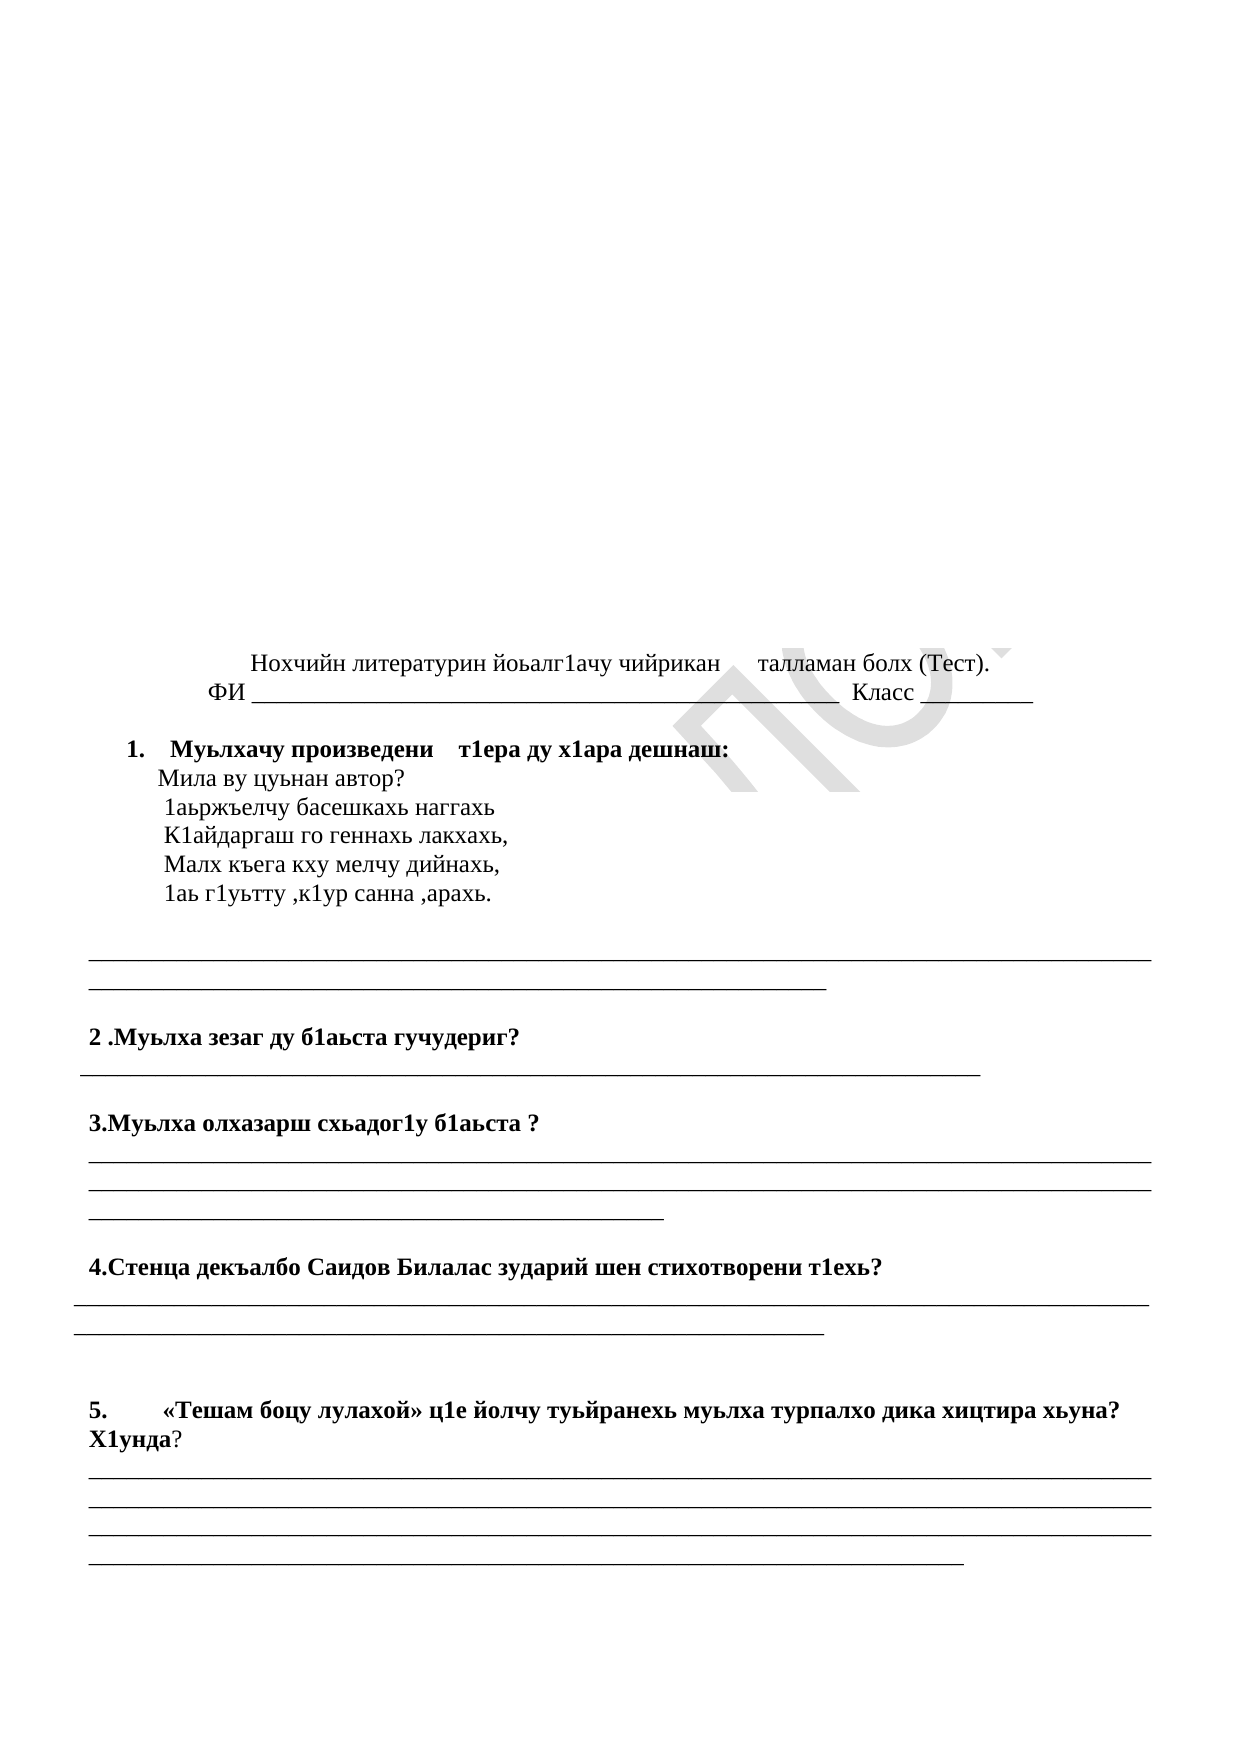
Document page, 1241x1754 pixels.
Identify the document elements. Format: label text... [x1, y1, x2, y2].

list Малх къега кху мелчу дийнахь, [164, 849, 1152, 878]
list Муьлхачу произведени т1ера ду х1ара дешнаш: [126, 734, 1152, 763]
list ________________________________________________________________________ [74, 1051, 1152, 1079]
list ________________________________________________________________________________________________________________________________________________ [89, 936, 1152, 993]
list 4.Стенца декъалбо Саидов Билалас зударий шен стихотворени т1ехь? [89, 1252, 1152, 1281]
text Мила ву цуьнан автор? [89, 763, 1152, 792]
list К1айдаргаш го геннахь лакхахь, [164, 821, 1152, 849]
list 1аь г1уьтту ,к1ур санна ,арахь. [164, 878, 1152, 907]
list 1аьржъелчу басешкахь наггахь [164, 792, 1152, 821]
text ФИ _______________________________________________ Класс _________ [89, 677, 1152, 706]
list 2 .Муьлха зезаг ду б1аьста гучудериг? [89, 1022, 1152, 1051]
text __________________________________________________________________________________________________________________________________________________ [74, 1281, 1152, 1338]
list 3.Муьлха олхазарш схьадог1у б1аьста ? [89, 1108, 1152, 1137]
list «Тешам боцу лулахой» ц1е йолчу туьйранехь муьлха турпалхо дика хицтира хьуна? Х1унда? [89, 1396, 1152, 1453]
list ________________________________________________________________________________________________________________________________________________________________________________________________________________________ [89, 1137, 1152, 1223]
text Нохчийн литературин йоьалг1ачу чийрикан талламан болх (Тест). [89, 648, 1152, 677]
text _____________________________________________________________________________________________________________________________________________________________________________________________________________________________________________________________________________________________________________________________________ [89, 1453, 1152, 1568]
